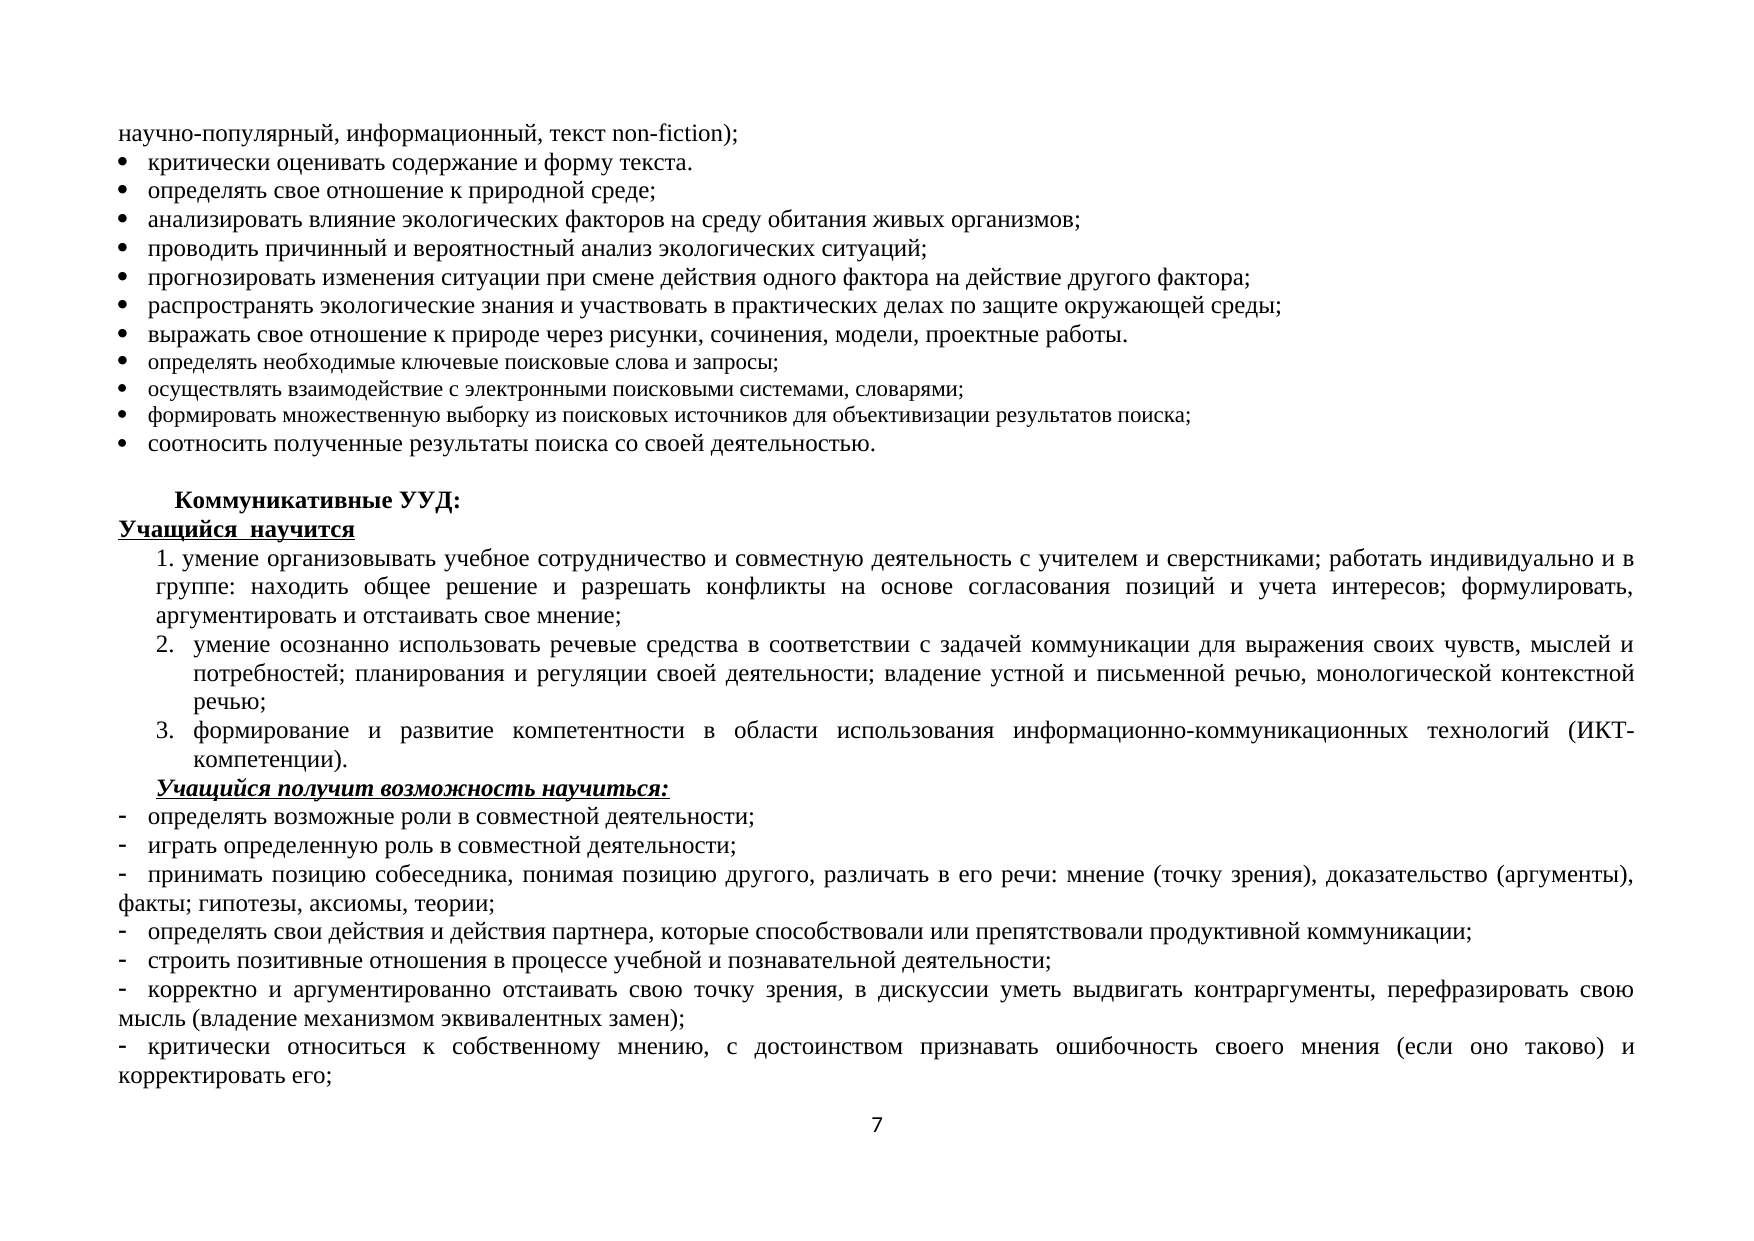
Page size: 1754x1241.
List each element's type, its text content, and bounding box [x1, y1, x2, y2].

list принимать позицию собеседника, понимая позицию другого, различать в его речи: мнение (точку зрения), доказательство (аргументы), факты; гипотезы, аксиомы, теории; [118, 859, 1636, 916]
list корректно и аргументированно отстаивать свою точку зрения, в дискуссии уметь выдвигать контраргументы, перефразировать свою мысль (владение механизмом эквивалентных замен); [118, 974, 1636, 1031]
list проводить причинный и вероятностный анализ экологических ситуаций; [118, 233, 1636, 262]
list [118, 118, 1636, 147]
list умение осознанно использовать речевые средства в соответствии с задачей коммуникации для выражения своих чувств, мыслей и потребностей; планирования и регуляции своей деятельности; владение устной и письменной речью, монологической контекстной речью; [156, 629, 1636, 715]
list определять возможные роли в совместной деятельности; [118, 801, 1636, 830]
list определять свои действия и действия партнера, которые способствовали или препятствовали продуктивной коммуникации; [118, 916, 1636, 945]
list формирование и развитие компетентности в области использования информационно-коммуникационных технологий (ИКТ- компетенции). [156, 715, 1636, 773]
list строить позитивные отношения в процессе учебной и познавательной деятельности; [118, 945, 1636, 974]
list прогнозировать изменения ситуации при смене действия одного фактора на действие другого фактора; [118, 262, 1636, 291]
text Коммуникативные УУД: [118, 485, 1636, 514]
list критически относиться к собственному мнению, с достоинством признавать ошибочность своего мнения (если оно таково) и корректировать его; [118, 1031, 1636, 1089]
list соотносить полученные результаты поиска со своей деятельностью. [118, 428, 1636, 456]
text Учащийся получит возможность научиться: [156, 773, 1636, 801]
list формировать множественную выборку из поисковых источников для объективизации результатов поиска; [118, 401, 1636, 428]
list играть определенную роль в совместной деятельности; [118, 830, 1636, 859]
list анализировать влияние экологических факторов на среду обитания живых организмов; [118, 204, 1636, 233]
list выражать свое отношение к природе через рисунки, сочинения, модели, проектные работы. [118, 319, 1636, 348]
list критически оценивать содержание и форму текста. [118, 147, 1636, 176]
list осуществлять взаимодействие с электронными поисковыми системами, словарями; [118, 375, 1636, 401]
list определять необходимые ключевые поисковые слова и запросы; [118, 348, 1636, 375]
text Учащийся научится [118, 514, 1636, 543]
text 1. умение организовывать учебное сотрудничество и совместную деятельность с учителем и сверстниками; работать индивидуально и в группе: находить общее решение и разрешать конфликты на основе согласования позиций и учета интересов; формулировать, аргументировать и отстаивать свое мнение; [156, 543, 1636, 629]
list распространять экологические знания и участвовать в практических делах по защите окружающей среды; [118, 291, 1636, 319]
list определять свое отношение к природной среде; [118, 176, 1636, 204]
